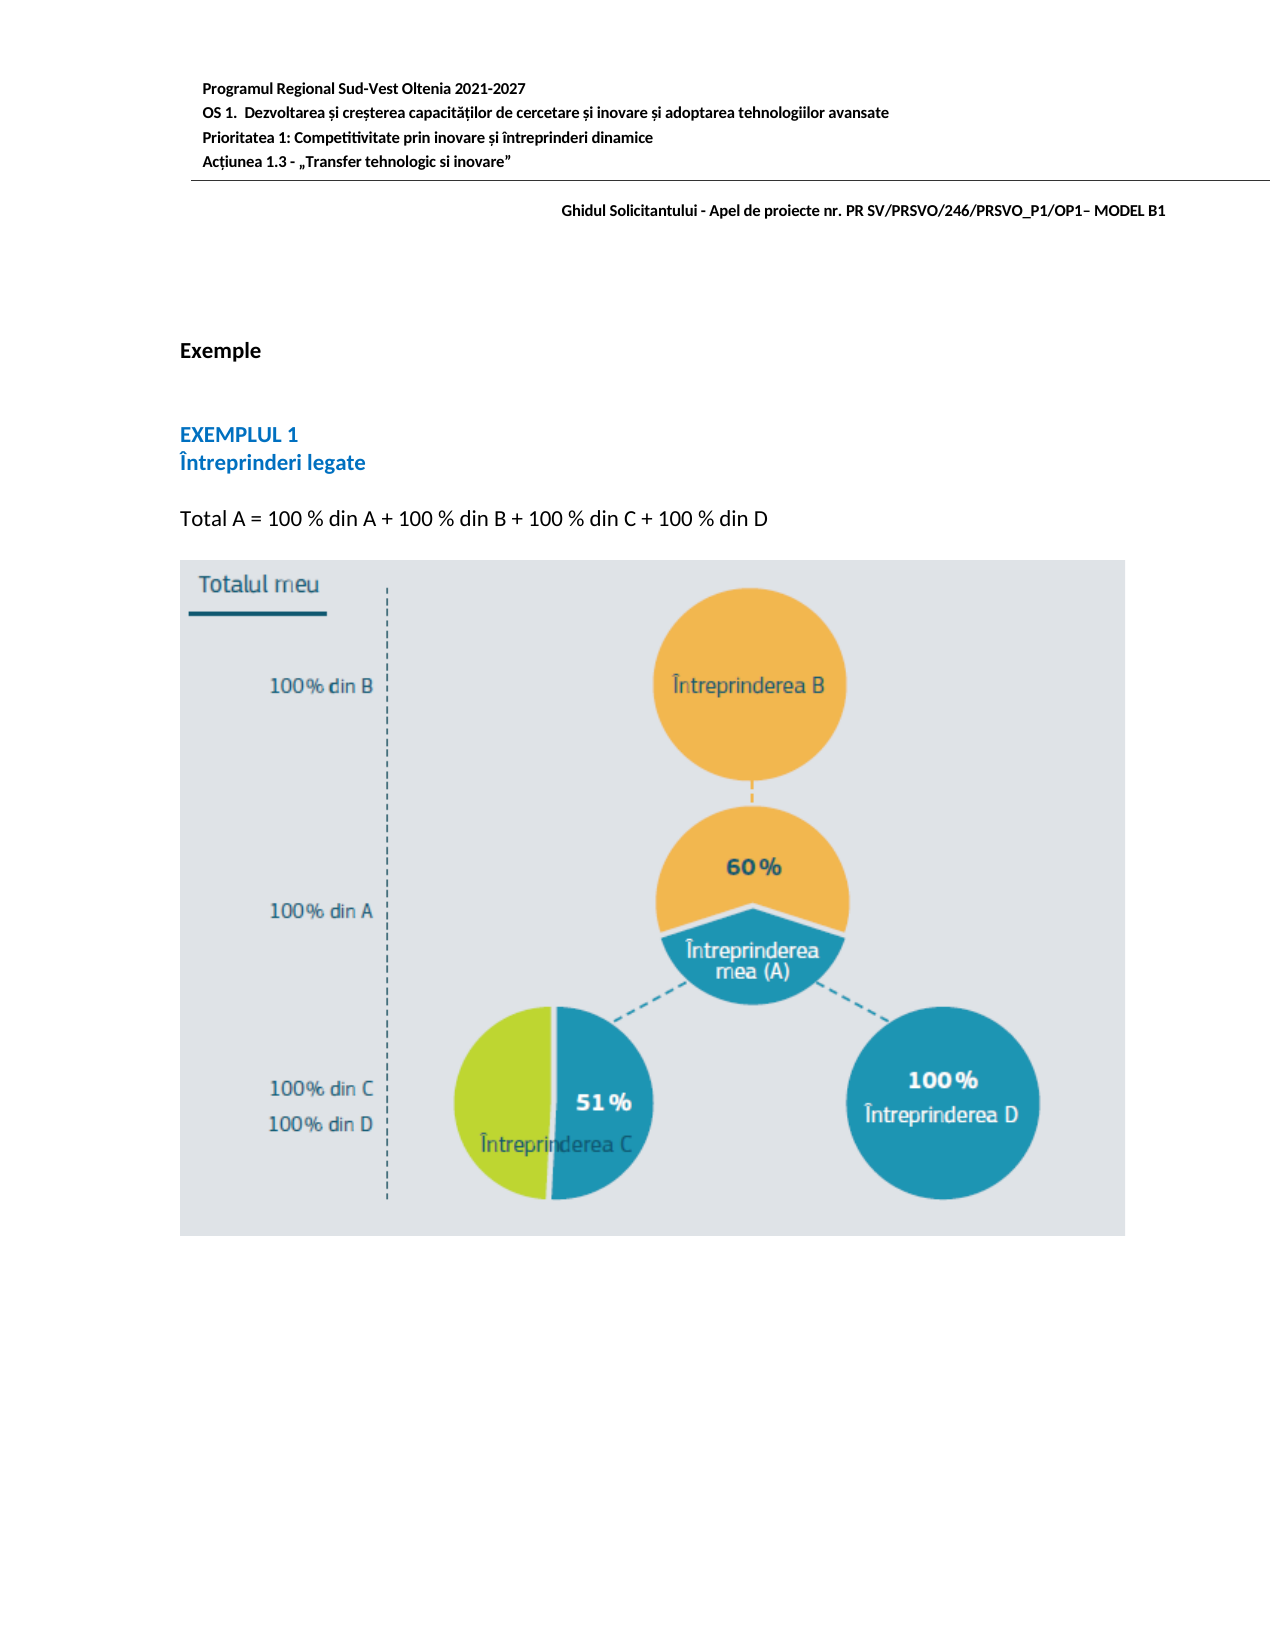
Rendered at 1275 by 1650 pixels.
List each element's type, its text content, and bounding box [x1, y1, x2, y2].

text Întreprinderi legate [180, 448, 1172, 476]
text Exemple [180, 336, 1172, 364]
text Total A = 100 % din A + 100 % din B + 100 % din C + 100 % din D [180, 504, 1172, 532]
text EXEMPLUL 1 [180, 420, 1172, 448]
